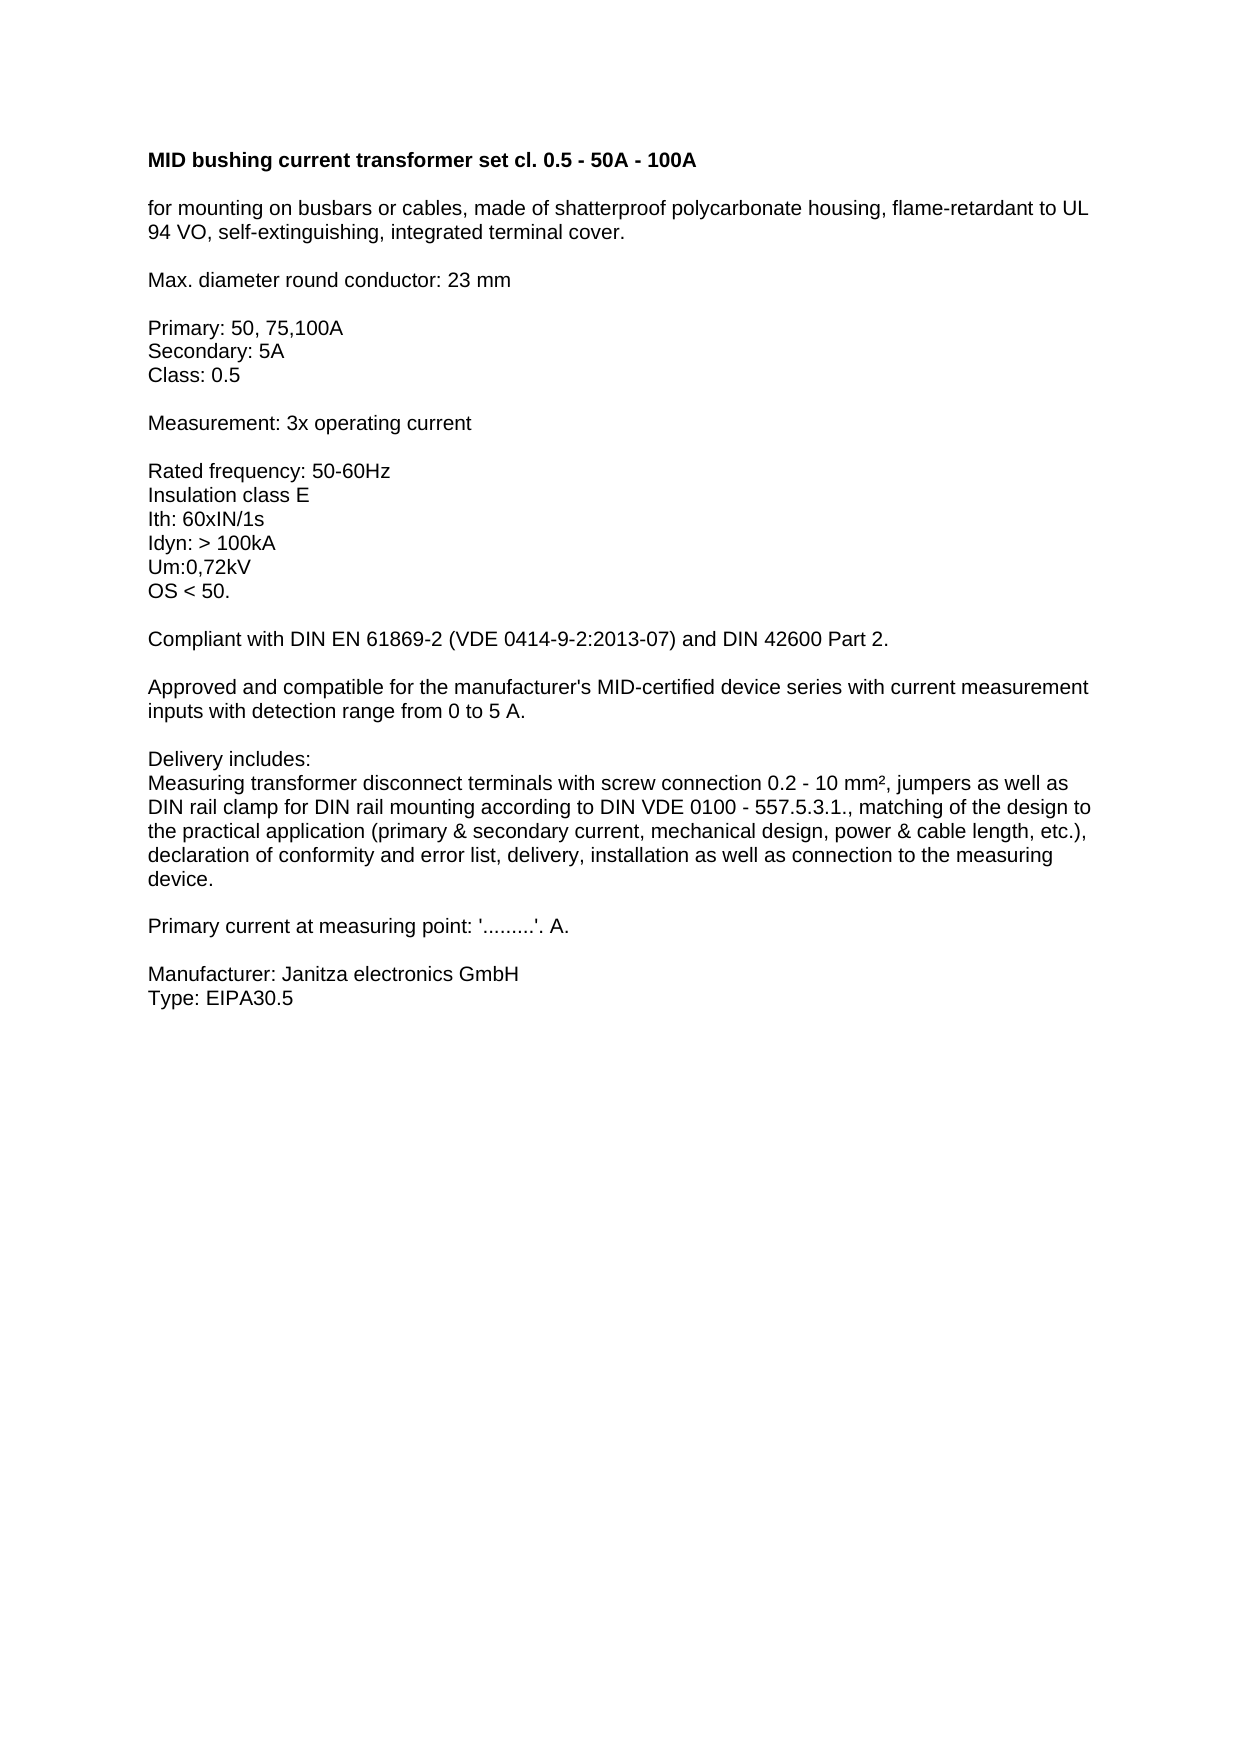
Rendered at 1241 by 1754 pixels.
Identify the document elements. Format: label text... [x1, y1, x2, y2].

text Class: 0.5 [148, 363, 1093, 387]
text Idyn: > 100kA [148, 531, 1093, 555]
text OS < 50. [148, 579, 1093, 603]
text Insulation class E [148, 483, 1093, 507]
text Measuring transformer disconnect terminals with screw connection 0.2 - 10 mm², jumpers as well as DIN rail clamp for DIN rail mounting according to DIN VDE 0100 - 557.5.3.1., matching of the design to the practical application (primary & secondary current, mechanical design, power & cable length, etc.), declaration of conformity and error list, delivery, installation as well as connection to the measuring device. [148, 771, 1093, 890]
text Rated frequency: 50-60Hz [148, 459, 1093, 483]
text Primary: 50, 75,100A [148, 315, 1093, 339]
text Max. diameter round conductor: 23 mm [148, 267, 1093, 291]
text Approved and compatible for the manufacturer's MID-certified device series with current measurement inputs with detection range from 0 to 5 A. [148, 675, 1093, 723]
text MID bushing current transformer set cl. 0.5 - 50A - 100A [148, 148, 1093, 172]
text Type: EIPA30.5 [148, 986, 1093, 1010]
text Primary current at measuring point: '.........'. A. [148, 914, 1093, 938]
text Ith: 60xIN/1s [148, 507, 1093, 531]
text Um:0,72kV [148, 555, 1093, 579]
text Compliant with DIN EN 61869-2 (VDE 0414-9-2:2013-07) and DIN 42600 Part 2. [148, 627, 1093, 651]
text Secondary: 5A [148, 339, 1093, 363]
text Delivery includes: [148, 747, 1093, 771]
text Measurement: 3x operating current [148, 411, 1093, 435]
text Manufacturer: Janitza electronics GmbH [148, 962, 1093, 986]
text for mounting on busbars or cables, made of shatterproof polycarbonate housing, flame-retardant to UL 94 VO, self-extinguishing, integrated terminal cover. [148, 196, 1093, 243]
